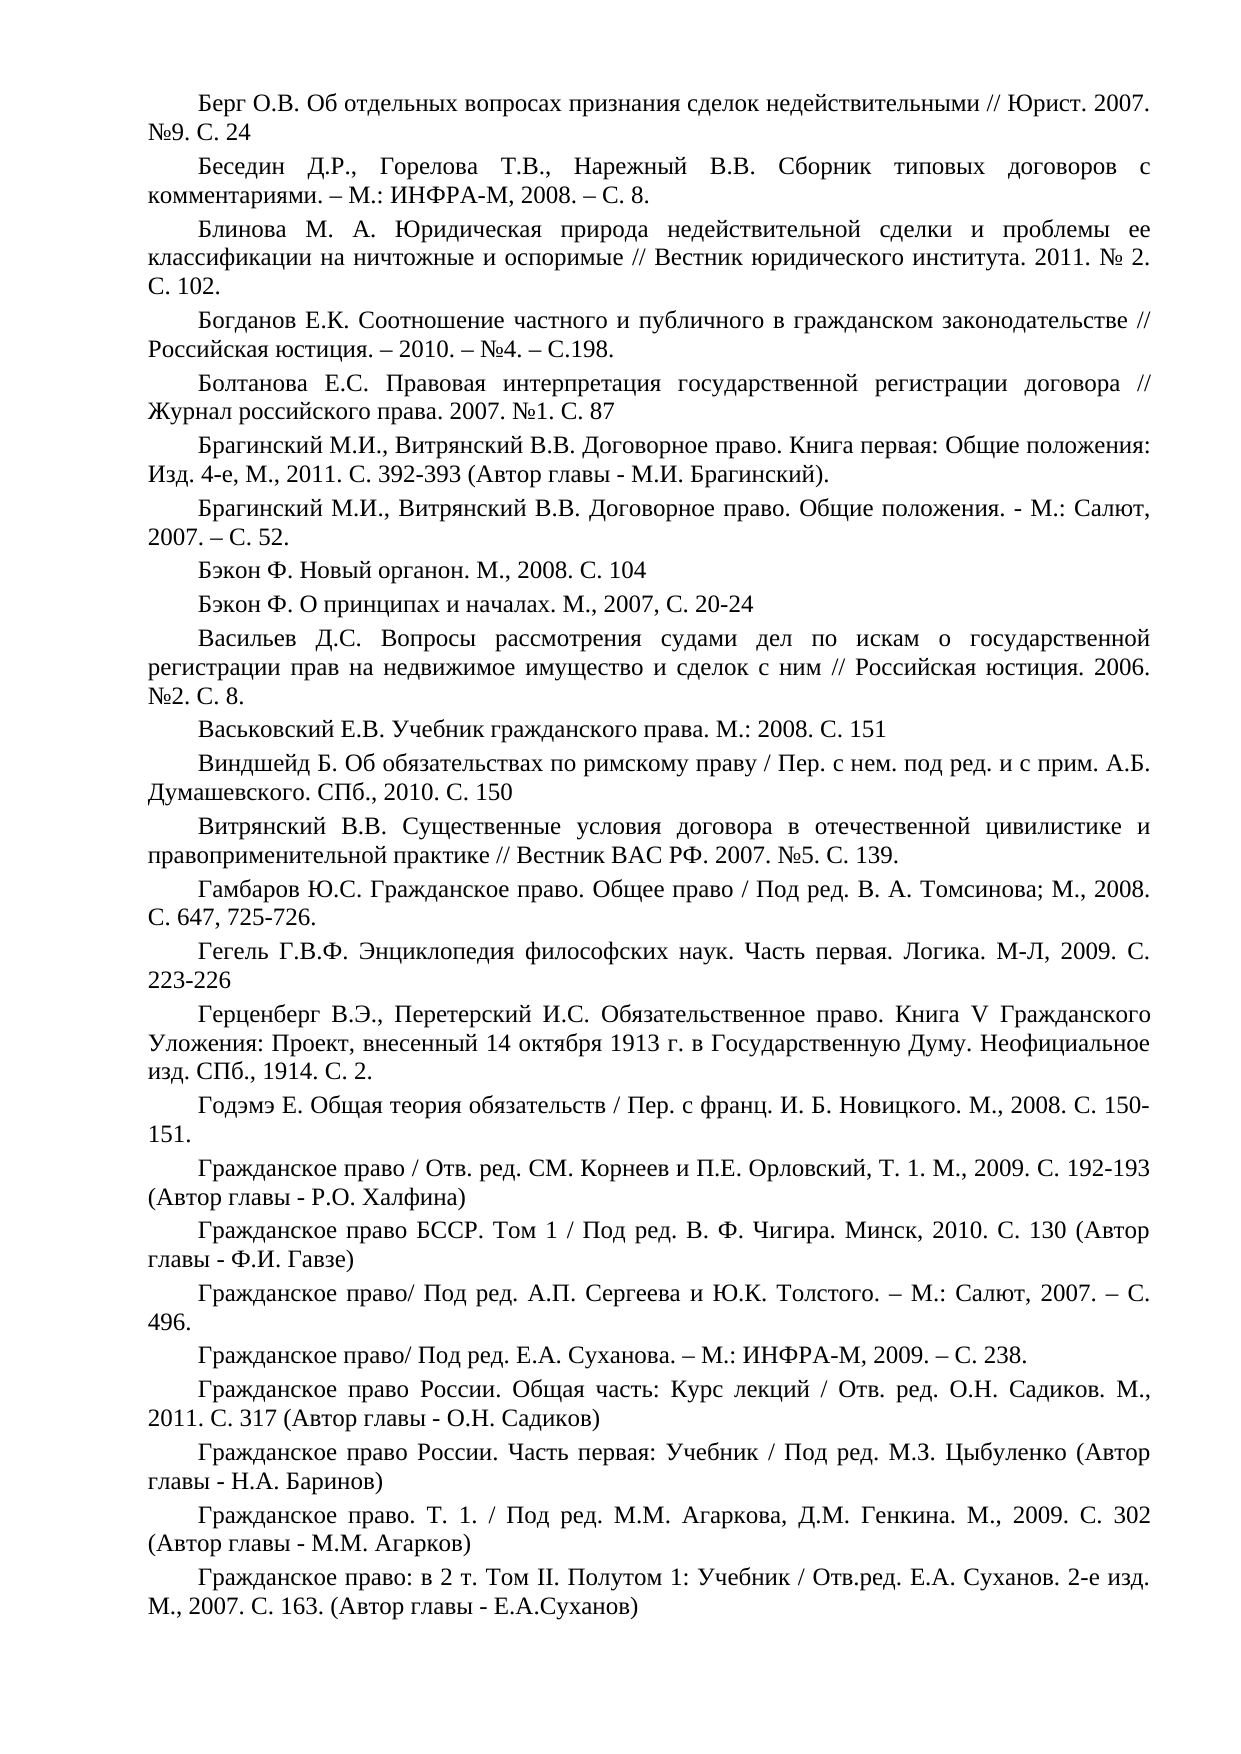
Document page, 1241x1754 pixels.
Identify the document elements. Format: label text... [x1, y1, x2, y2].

text Гражданское право БССР. Том 1 / Под ред. В. Ф. Чигира. Минск, 2010. С. 130 (Автор главы - Ф.И. Гавзе) [148, 1215, 1152, 1273]
text Гражданское право России. Общая часть: Курс лекций / Отв. ред. О.Н. Садиков. М., 2011. С. 317 (Автор главы - О.Н. Садиков) [148, 1374, 1152, 1432]
text Богданов Е.К. Соотношение частного и публичного в гражданском законодательстве // Российская юстиция. – 2010. – №4. – С.198. [148, 305, 1152, 363]
text Витрянский В.В. Существенные условия договора в отечественной цивилистике и правоприменительной практике // Вестник ВАС РФ. 2007. №5. С. 139. [148, 811, 1152, 868]
text Гражданское право/ Под ред. А.П. Сергеева и Ю.К. Толстого. – М.: Салют, 2007. – С. 496. [148, 1278, 1152, 1336]
text Блинова М. А. Юридическая природа недействительной сделки и проблемы ее классификации на ничтожные и оспоримые // Вестник юридического института. 2011. № 2. С. 102. [148, 214, 1152, 300]
text Годэмэ Е. Общая теория обязательств / Пер. с франц. И. Б. Новицкого. М., 2008. С. 150-151. [148, 1090, 1152, 1148]
text Гражданское право / Отв. ред. СМ. Корнеев и П.Е. Орловский, Т. 1. М., 2009. С. 192-193 (Автор главы - P.O. Халфина) [148, 1153, 1152, 1210]
text Гамбаров Ю.С. Гражданское право. Общее право / Под ред. В. А. Томсинова; М., 2008. С. 647, 725-726. [148, 874, 1152, 931]
text Бэкон Ф. О принципах и началах. М., 2007, С. 20-24 [148, 589, 1152, 618]
text Брагинский М.И., Витрянский В.В. Договорное право. Общие положения. - М.: Салют, 2007. – С. 52. [148, 493, 1152, 550]
text Гражданское право. Т. 1. / Под ред. М.М. Агаркова, Д.М. Генкина. М., 2009. С. 302 (Автор главы - М.М. Агарков) [148, 1500, 1152, 1557]
text Гражданское право/ Под ред. Е.А. Суханова. – М.: ИНФРА-М, 2009. – С. 238. [148, 1341, 1152, 1369]
text Бэкон Ф. Новый органон. М., 2008. С. 104 [148, 556, 1152, 584]
text Гегель Г.В.Ф. Энциклопедия философских наук. Часть первая. Логика. М-Л, 2009. С. 223-226 [148, 936, 1152, 994]
text Болтанова Е.С. Правовая интерпретация государственной регистрации договора // Журнал российского права. 2007. №1. С. 87 [148, 368, 1152, 425]
text Гражданское право России. Часть первая: Учебник / Под ред. M.З. Цыбуленко (Автор главы - H.A. Баринов) [148, 1437, 1152, 1494]
text Виндшейд Б. Об обязательствах по римскому праву / Пер. с нем. под ред. и с прим. А.Б. Думашевского. СПб., 2010. С. 150 [148, 748, 1152, 806]
text Брагинский М.И., Витрянский В.В. Договорное право. Книга первая: Общие положения: Изд. 4-е, M., 2011. С. 392-393 (Автор главы - М.И. Брагинский). [148, 430, 1152, 488]
text Гражданское право: в 2 т. Том II. Полутом 1: Учебник / Отв.ред. Е.А. Суханов. 2-е изд. M., 2007. С. 163. (Автор главы - Е.А.Суханов) [148, 1562, 1152, 1620]
text Васьковский Е.В. Учебник гражданского права. М.: 2008. С. 151 [148, 714, 1152, 743]
text Васильев Д.С. Вопросы рассмотрения судами дел по искам о государственной регистрации прав на недвижимое имущество и сделок с ним // Российская юстиция. 2006. №2. С. 8. [148, 623, 1152, 709]
text Беседин Д.Р., Горелова Т.В., Нарежный В.В. Сборник типовых договоров с комментариями. – М.: ИНФРА-М, 2008. – С. 8. [148, 151, 1152, 209]
text Берг О.В. Об отдельных вопросах признания сделок недействительными // Юрист. 2007. №9. С. 24 [148, 88, 1152, 146]
text Герценберг В.Э., Перетерский И.С. Обязательственное право. Книга V Гражданского Уложения: Проект, внесенный 14 октября 1913 г. в Государственную Думу. Неофициальное изд. СПб., 1914. С. 2. [148, 999, 1152, 1085]
